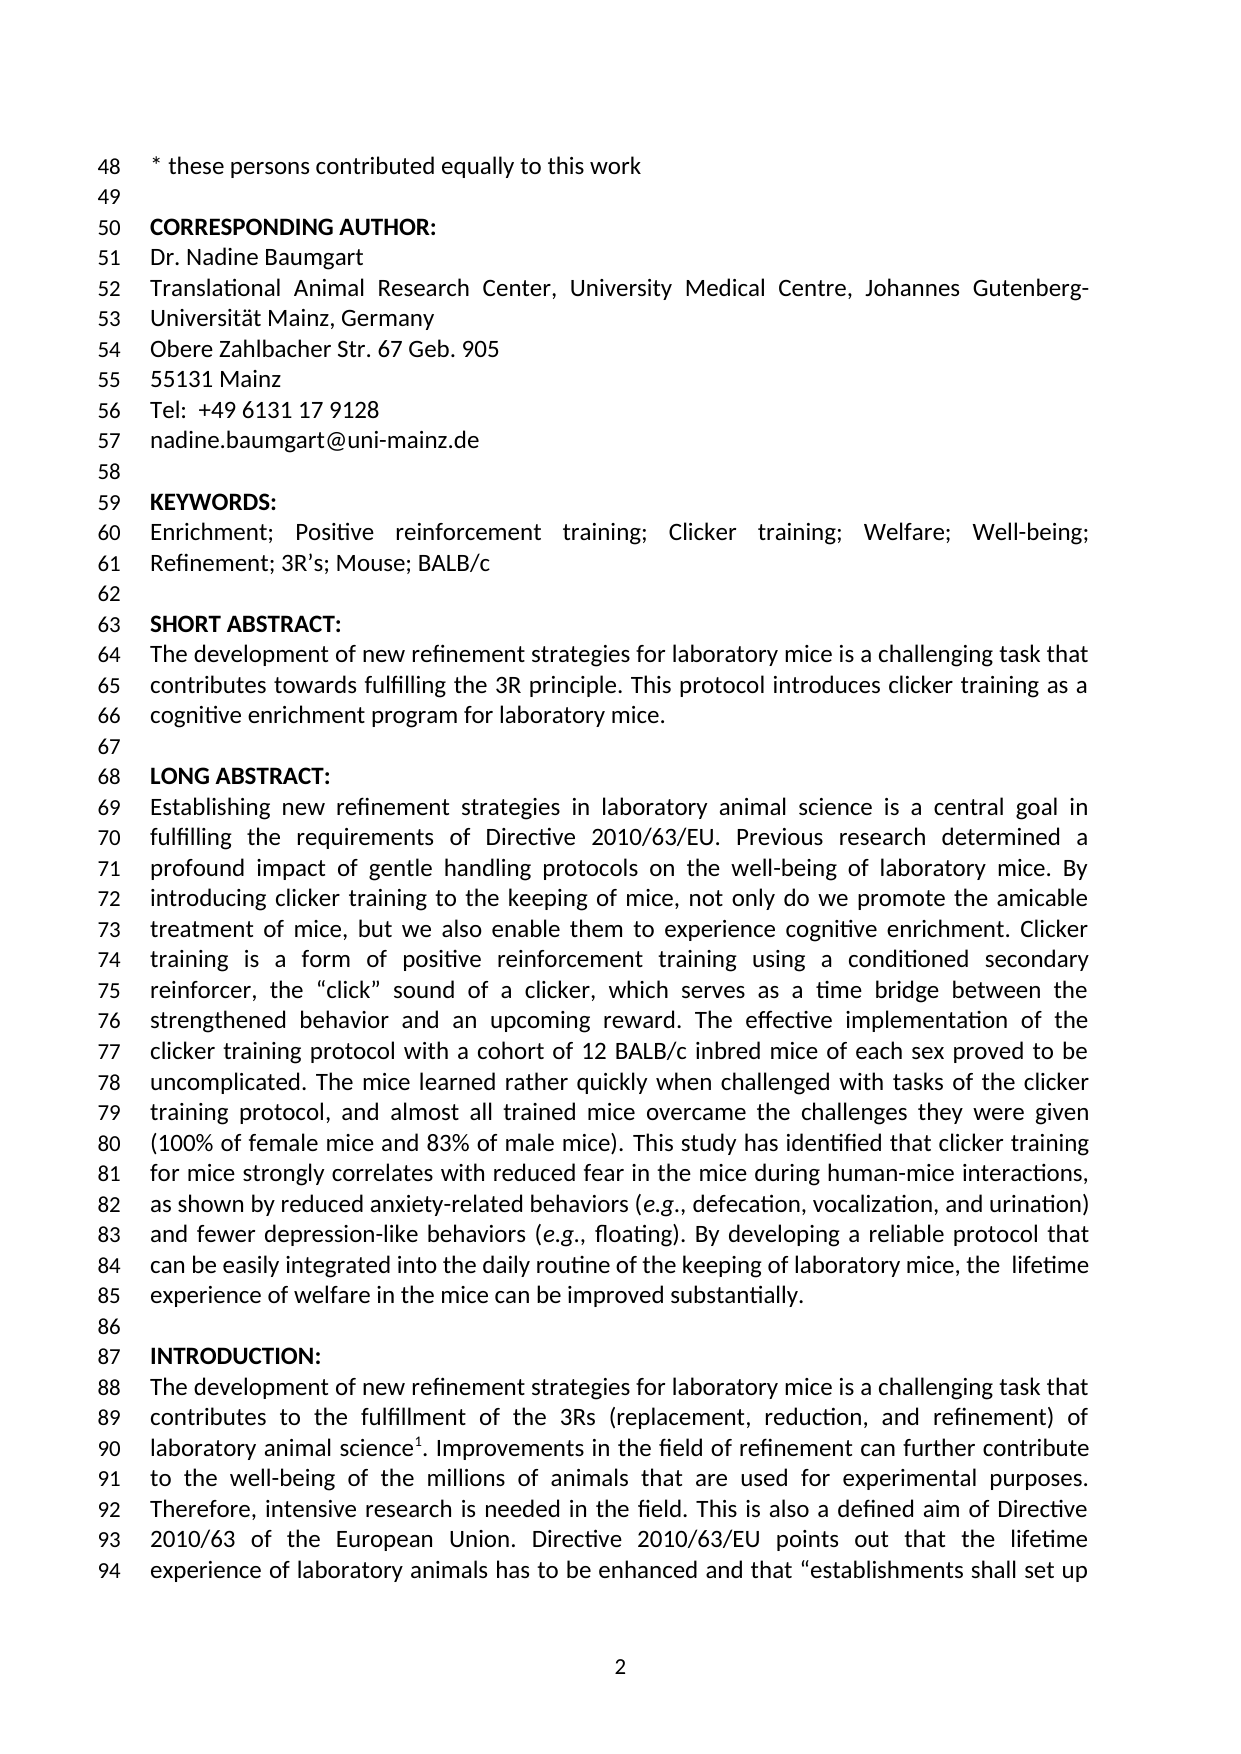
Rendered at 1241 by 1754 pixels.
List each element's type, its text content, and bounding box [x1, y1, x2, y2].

text SHORT ABSTRACT: [150, 608, 1090, 638]
text Establishing new refinement strategies in laboratory animal science is a central goal in fulfilling the requirements of Directive 2010/63/EU. Previous research determined a profound impact of gentle handling protocols on the well-being of laboratory mice. By introducing clicker training to the keeping of mice, not only do we promote the amicable treatment of mice, but we also enable them to experience cognitive enrichment. Clicker training is a form of positive reinforcement training using a conditioned secondary reinforcer, the “click” sound of a clicker, which serves as a time bridge between the strengthened behavior and an upcoming reward. The effective implementation of the clicker training protocol with a cohort of 12 BALB/c inbred mice of each sex proved to be uncomplicated. The mice learned rather quickly when challenged with tasks of the clicker training protocol, and almost all trained mice overcame the challenges they were given (100% of female mice and 83% of male mice). This study has identified that clicker training for mice strongly correlates with reduced fear in the mice during human-mice interactions, as shown by reduced anxiety-related behaviors (e.g., defecation, vocalization, and urination) and fewer depression-like behaviors (e.g., floating). By developing a reliable protocol that can be easily integrated into the daily routine of the keeping of laboratory mice, the lifetime experience of welfare in the mice can be improved substantially. [150, 791, 1090, 1310]
text 55131 Mainz [150, 364, 1090, 394]
text nadine.baumgart@uni-mainz.de [150, 425, 1090, 455]
text LONG ABSTRACT: [150, 760, 1090, 791]
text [150, 272, 1090, 333]
text CORRESPONDING AUTHOR: [150, 211, 1090, 242]
text INTRODUCTION: [150, 1340, 1090, 1371]
text KEYWORDS: [150, 486, 1090, 516]
text * these persons contributed equally to this work [150, 150, 1090, 181]
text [150, 1371, 1090, 1584]
text Enrichment; Positive reinforcement training; Clicker training; Welfare; Well-being; Refinement; 3R’s; Mouse; BALB/c [150, 516, 1090, 577]
text The development of new refinement strategies for laboratory mice is a challenging task that contributes towards fulfilling the 3R principle. This protocol introduces clicker training as a cognitive enrichment program for laboratory mice. [150, 638, 1090, 730]
text Obere Zahlbacher Str. 67 Geb. 905 [150, 333, 1090, 364]
text Dr. Nadine Baumgart [150, 242, 1090, 272]
text Tel: +49 6131 17 9128 [150, 394, 1090, 425]
